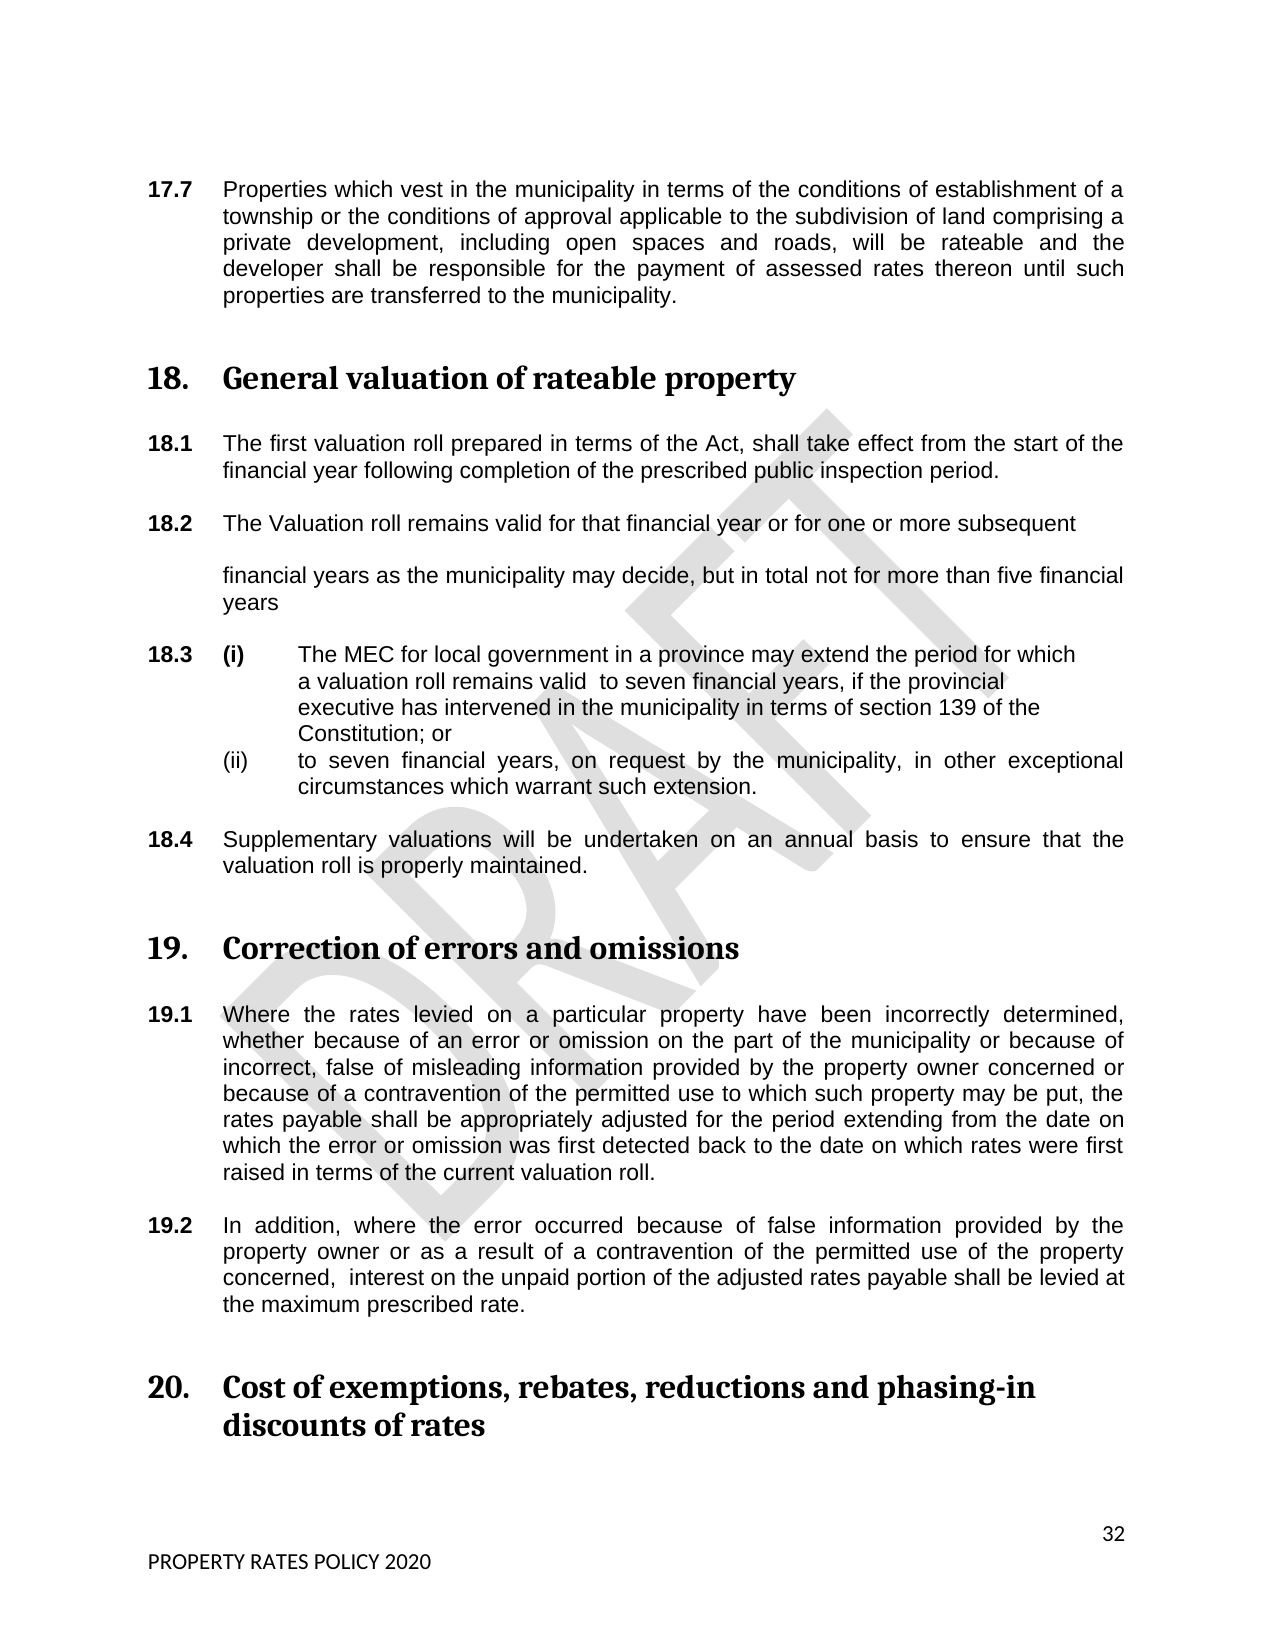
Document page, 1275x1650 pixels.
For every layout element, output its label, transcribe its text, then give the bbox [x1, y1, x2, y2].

text 18. General valuation of rateable property [148, 359, 1125, 398]
text 18.1 The first valuation roll prepared in terms of the Act, shall take effect from the start of the financial year following completion of the prescribed public inspection period. [148, 430, 1125, 483]
text 20. Cost of exemptions, rebates, reductions and phasing-in discounts of rates [148, 1368, 1125, 1445]
text executive has intervened in the municipality in terms of section 139 of the [148, 694, 1125, 720]
text 19.1 Where the rates levied on a particular property have been incorrectly determined, whether because of an error or omission on the part of the municipality or because of incorrect, false of misleading information provided by the property owner concerned or because of a contravention of the permitted use to which such property may be put, the rates payable shall be appropriately adjusted for the period extending from the date on which the error or omission was first detected back to the date on which rates were first raised in terms of the current valuation roll. [148, 1001, 1125, 1185]
text 17.7 Properties which vest in the municipality in terms of the conditions of establishment of a township or the conditions of approval applicable to the subdivision of land comprising a private development, including open spaces and roads, will be rateable and the developer shall be responsible for the payment of assessed rates thereon until such properties are transferred to the municipality. [148, 176, 1125, 308]
text 19. Correction of errors and omissions [148, 930, 1125, 968]
text financial years as the municipality may decide, but in total not for more than five financial years [223, 562, 1125, 615]
list to seven financial years, on request by the municipality, in other exceptional circumstances which warrant such extension. [223, 747, 1125, 799]
text Constitution; or [148, 720, 1125, 747]
text 18.4 Supplementary valuations will be undertaken on an annual basis to ensure that the valuation roll is properly maintained. [148, 826, 1125, 878]
text 18.3 (i) The MEC for local government in a province may extend the period for which [148, 641, 1125, 668]
text 18.2 The Valuation roll remains valid for that financial year or for one or more subsequent [148, 509, 1125, 536]
text 19.2 In addition, where the error occurred because of false information provided by the property owner or as a result of a contravention of the permitted use of the property concerned, interest on the unpaid portion of the adjusted rates payable shall be levied at the maximum prescribed rate. [148, 1212, 1125, 1317]
text a valuation roll remains valid to seven financial years, if the provincial [148, 668, 1125, 694]
